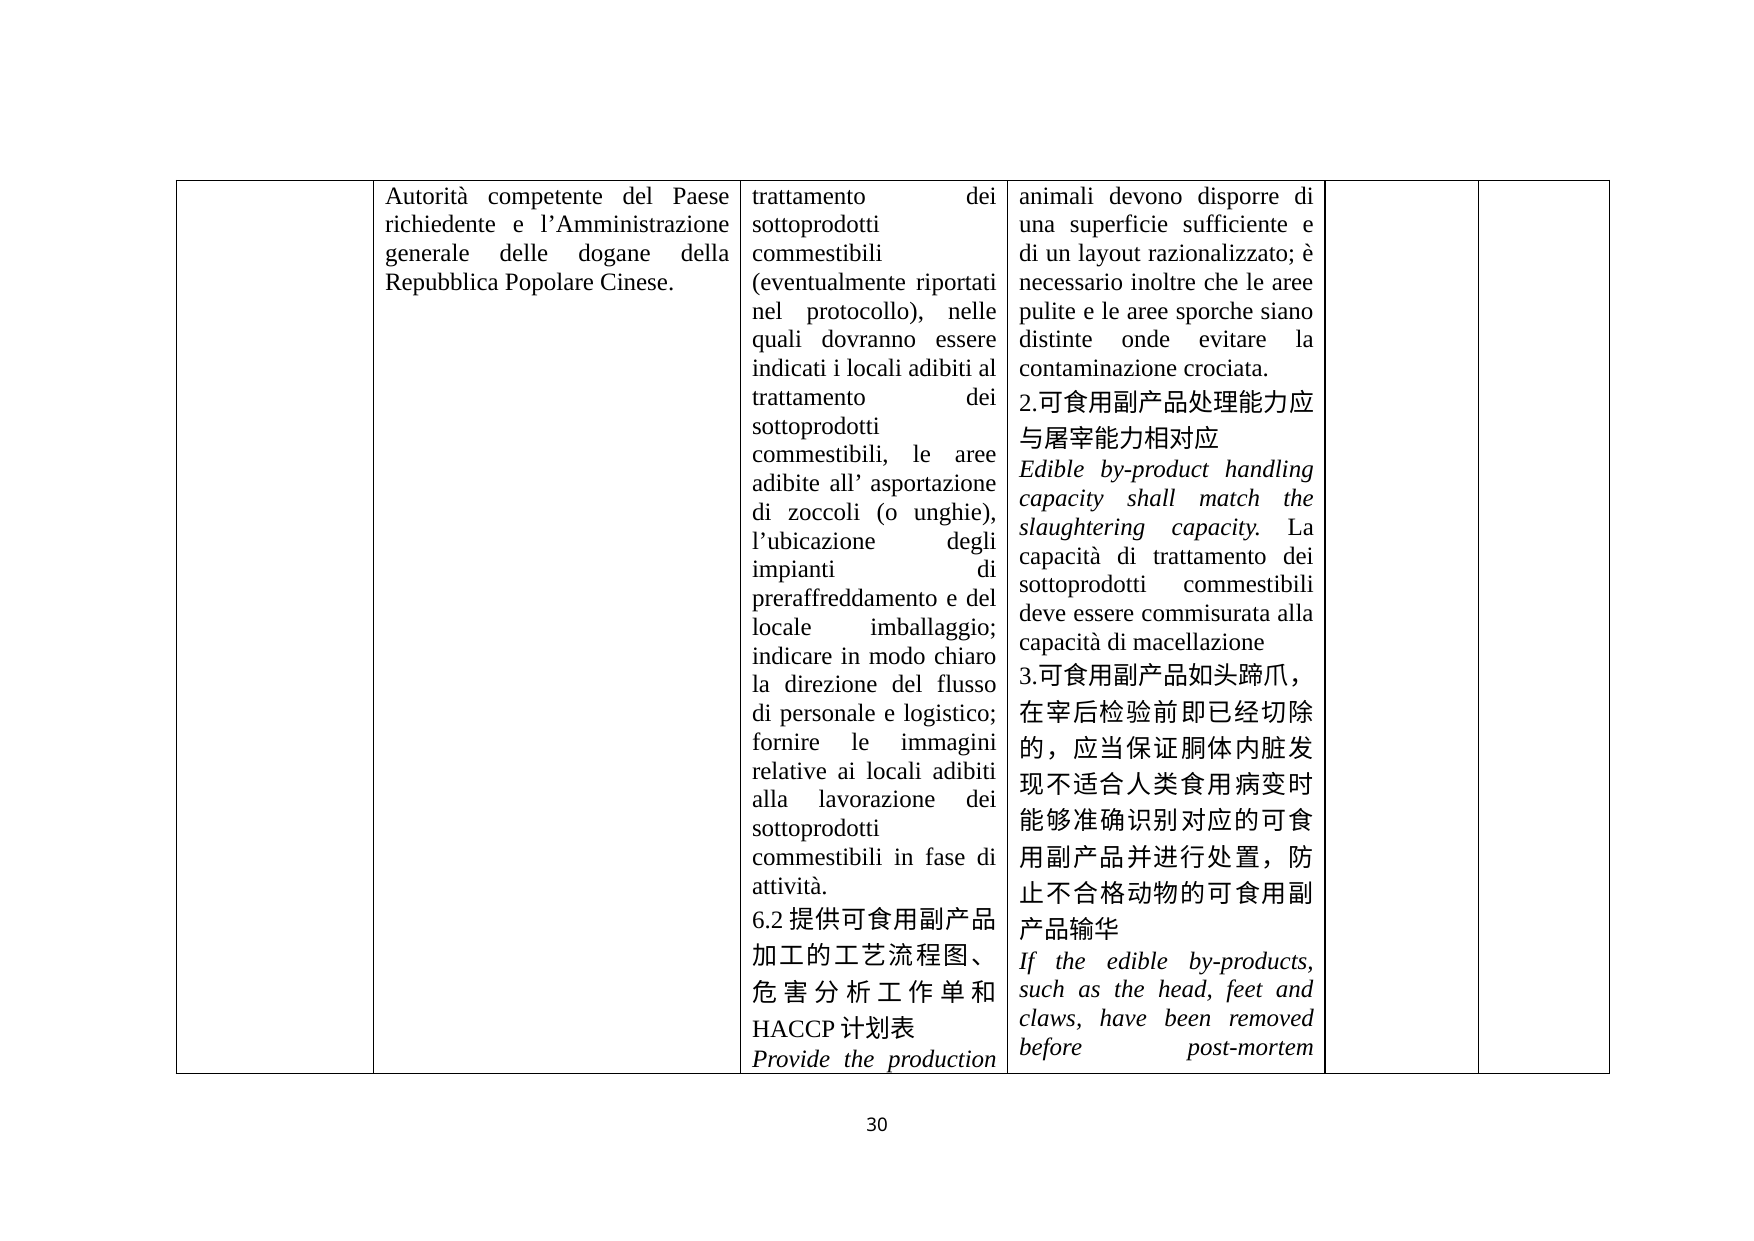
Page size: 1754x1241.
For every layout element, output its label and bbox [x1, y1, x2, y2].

table_cell [1479, 181, 1609, 1073]
table_cell [374, 181, 740, 1073]
table_cell [177, 181, 373, 1073]
table_cell [1008, 181, 1324, 1073]
table_cell [741, 181, 1007, 1073]
table_cell [1326, 181, 1478, 1073]
